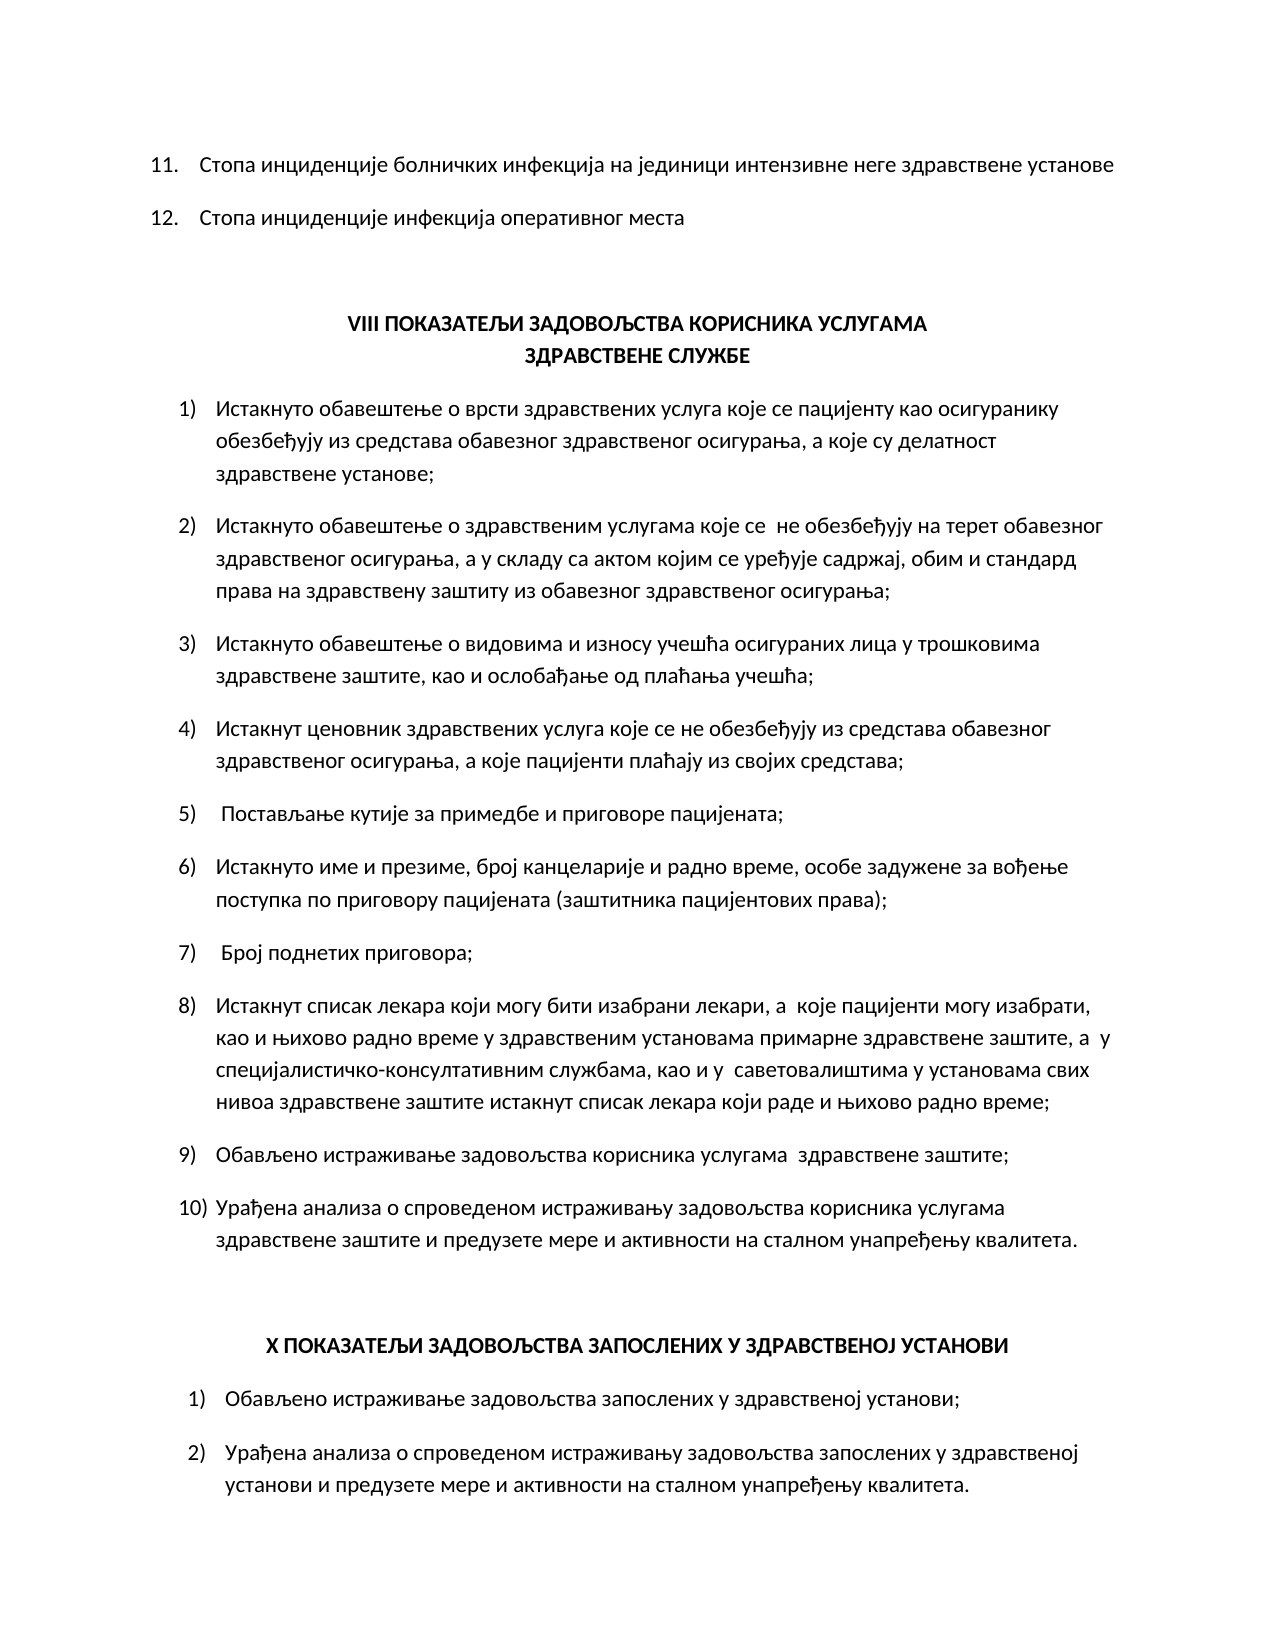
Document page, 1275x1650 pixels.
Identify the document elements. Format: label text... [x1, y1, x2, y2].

list Истакнуто обавештење о здравственим услугама које се не обезбеђују на терет обавезног здравственог осигурања, а у складу са актом којим се уређује садржај, обим и стандард права на здравствену заштиту из обавезног здравственог осигурања; [178, 512, 1125, 604]
text VIII ПОКАЗАТЕЉИ ЗАДОВОЉСТВА КОРИСНИКА УСЛУГАМА ЗДРАВСТВЕНЕ СЛУЖБЕ [150, 309, 1125, 369]
list Истакнуто име и презиме, број канцеларије и радно време, особе задужене за вођење поступка по приговору пацијената (заштитника пацијентових права); [178, 852, 1125, 913]
list Урађена анализа о спроведеном истраживању задовољства запослених у здравственој установи и предузете мере и активности на сталном унапређењу квалитета. [187, 1438, 1125, 1498]
list Истакнуто обавештење о видовима и износу учешћа осигураних лица у трошковима здравствене заштите, као и ослобађање од плаћања учешћа; [178, 629, 1125, 689]
text 11. Стопа инциденције болничких инфекција на јединици интензивне неге здравствене установе [150, 150, 1125, 178]
list Урађена анализа о спроведеном истраживању задовољства корисника услугама здравствене заштите и предузете мере и активности на сталном унапређењу квалитета. [178, 1193, 1125, 1253]
list Истакнут списак лекара који могу бити изабрани лекари, а које пацијенти могу изабрати, као и њихово радно време у здравственим установама примарне здравствене заштите, а у специјалистичко-консултативним службама, као и у саветовалиштима у установама свих нивоа здравствене заштите истакнут списак лекара који раде и њихово радно време; [178, 991, 1125, 1115]
list Постављање кутије за примедбе и приговоре пацијената; [178, 799, 1125, 827]
list Обављено истраживање задовољства корисника услугама здравствене заштите; [178, 1140, 1125, 1168]
list Број поднетих приговора; [178, 938, 1125, 966]
list Истакнут ценовник здравствених услуга које се не обезбеђују из средстава обавезног здравственог осигурања, а које пацијенти плаћају из својих средстава; [178, 714, 1125, 774]
text 12. Стопа инциденције инфекција оперативног места [150, 203, 1125, 231]
list Истакнуто обавештење о врсти здравствених услуга које се пацијенту као осигуранику обезбеђују из средстава обавезног здравственог осигурања, а које су делатност здравствене установе; [178, 394, 1125, 487]
list Обављено истраживање задовољства запослених у здравственој установи; [187, 1384, 1125, 1413]
text X ПОКАЗАТЕЉИ ЗАДОВОЉСТВА ЗАПОСЛЕНИХ У ЗДРАВСТВЕНОЈ УСТАНОВИ [150, 1332, 1125, 1359]
